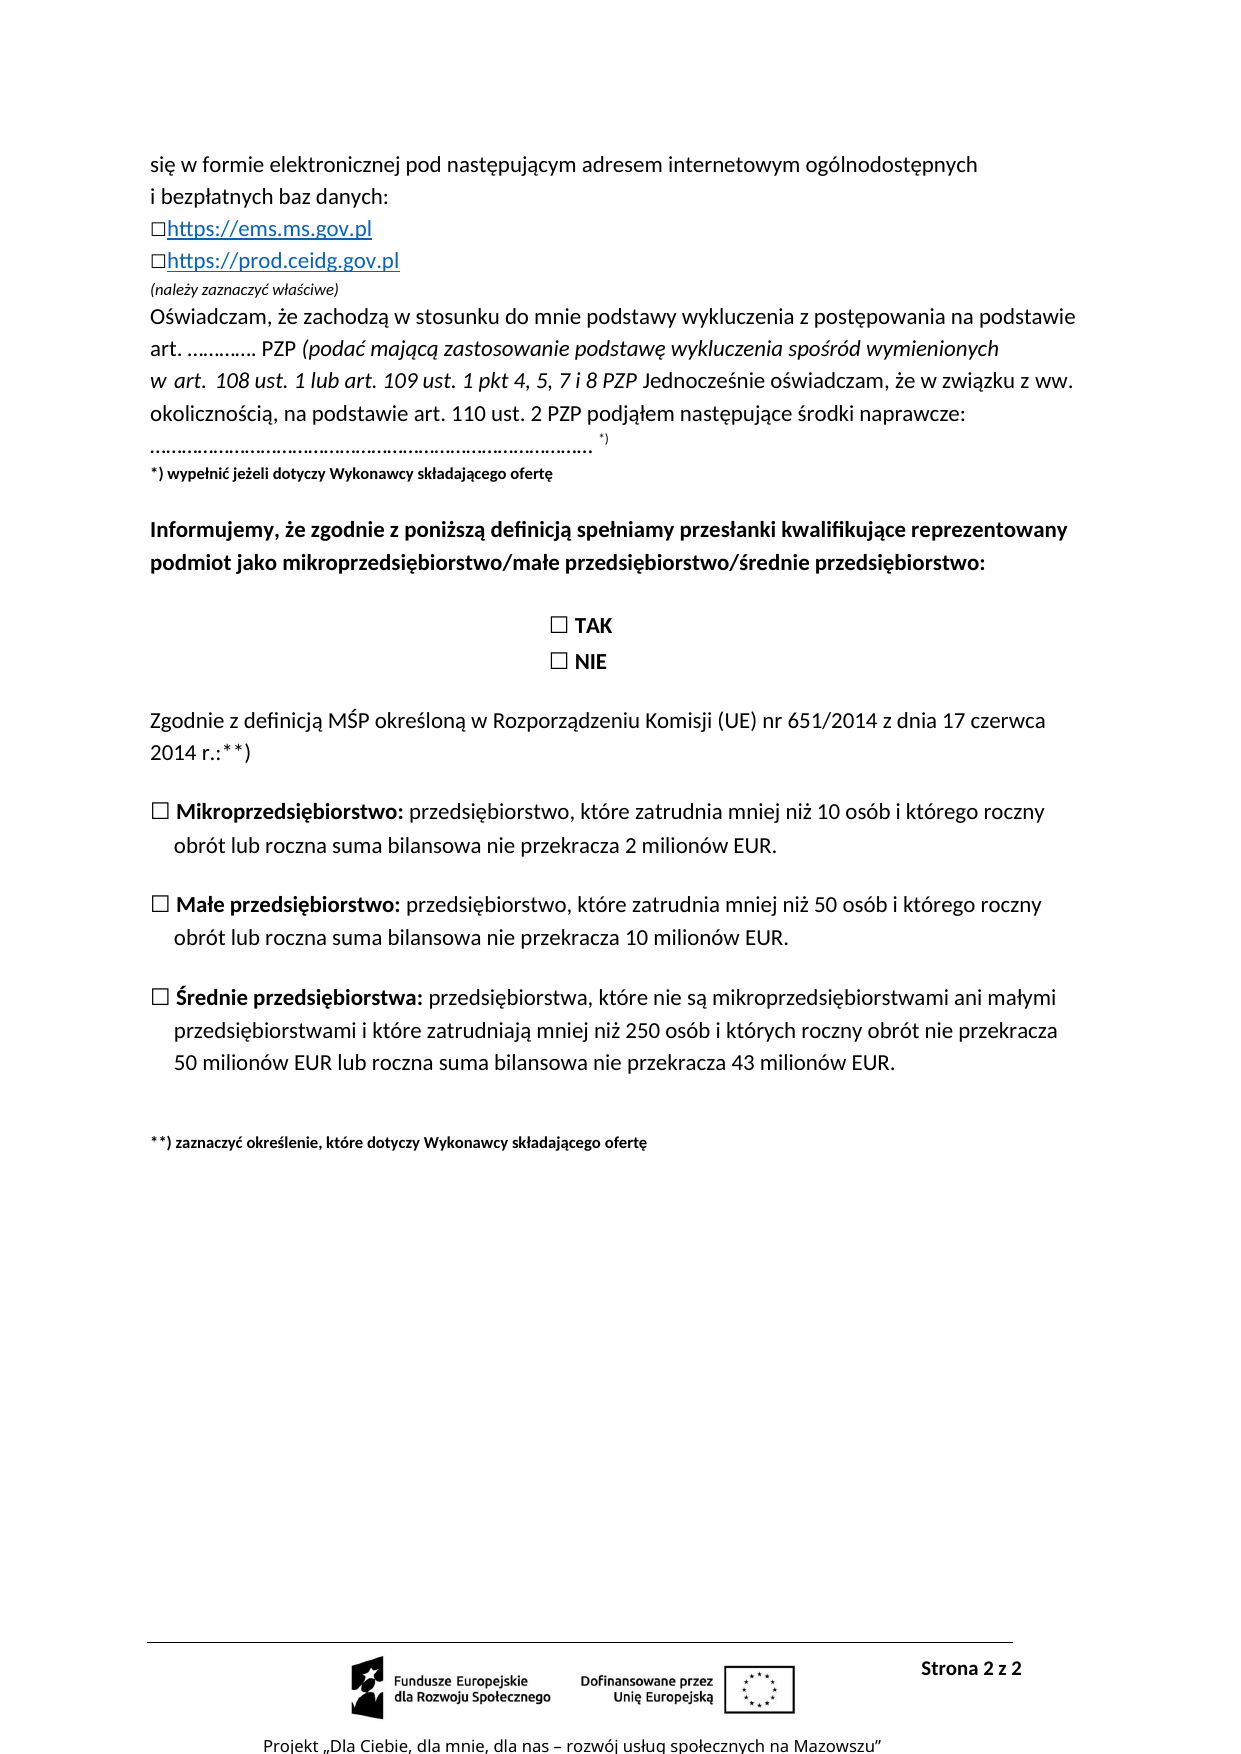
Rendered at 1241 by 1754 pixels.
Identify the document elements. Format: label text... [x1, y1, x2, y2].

text NIE [209, 645, 1090, 676]
text TAK [209, 609, 1090, 640]
picture [336, 1643, 810, 1735]
text **) zaznaczyć określenie, które dotyczy Wykonawcy składającego ofertę [150, 1133, 1090, 1153]
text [150, 150, 1090, 210]
text Oświadczam, że zachodzą w stosunku do mnie podstawy wykluczenia z postępowania na podstawie art. …………. PZP (podać mającą zastosowanie podstawę wykluczenia spośród wymienionych w art. 108 ust. 1 lub art. 109 ust. 1 pkt 4, 5, 7 i 8 PZP Jednocześnie oświadczam, że w związku z ww. okolicznością, na podstawie art. 110 ust. 2 PZP podjąłem następujące środki naprawcze: ………………………………………………………………………… *) [150, 302, 1090, 459]
text (należy zaznaczyć właściwe) [150, 279, 1090, 299]
text Informujemy, że zgodnie z poniższą definicją spełniamy przesłanki kwalifikujące reprezentowany podmiot jako mikroprzedsiębiorstwo/małe przedsiębiorstwo/średnie przedsiębiorstwo: [150, 516, 1090, 576]
text Średnie przedsiębiorstwa: przedsiębiorstwa, które nie są mikroprzedsiębiorstwami ani małymi przedsiębiorstwami i które zatrudniają mniej niż 250 osób i których roczny obrót nie przekracza 50 milionów EUR lub roczna suma bilansowa nie przekracza 43 milionów EUR. [150, 981, 1090, 1076]
text https://ems.ms.gov.pl [150, 214, 1090, 242]
text Mikroprzedsiębiorstwo: przedsiębiorstwo, które zatrudnia mniej niż 10 osób i którego roczny obrót lub roczna suma bilansowa nie przekracza 2 milionów EUR. [150, 795, 1090, 859]
text Zgodnie z definicją MŚP określoną w Rozporządzeniu Komisji (UE) nr 651/2014 z dnia 17 czerwca 2014 r.:**) [150, 706, 1090, 766]
text Małe przedsiębiorstwo: przedsiębiorstwo, które zatrudnia mniej niż 50 osób i którego roczny obrót lub roczna suma bilansowa nie przekracza 10 milionów EUR. [150, 888, 1090, 951]
text https://prod.ceidg.gov.pl [150, 247, 1090, 274]
text *) wypełnić jeżeli dotyczy Wykonawcy składającego ofertę [150, 463, 1090, 483]
